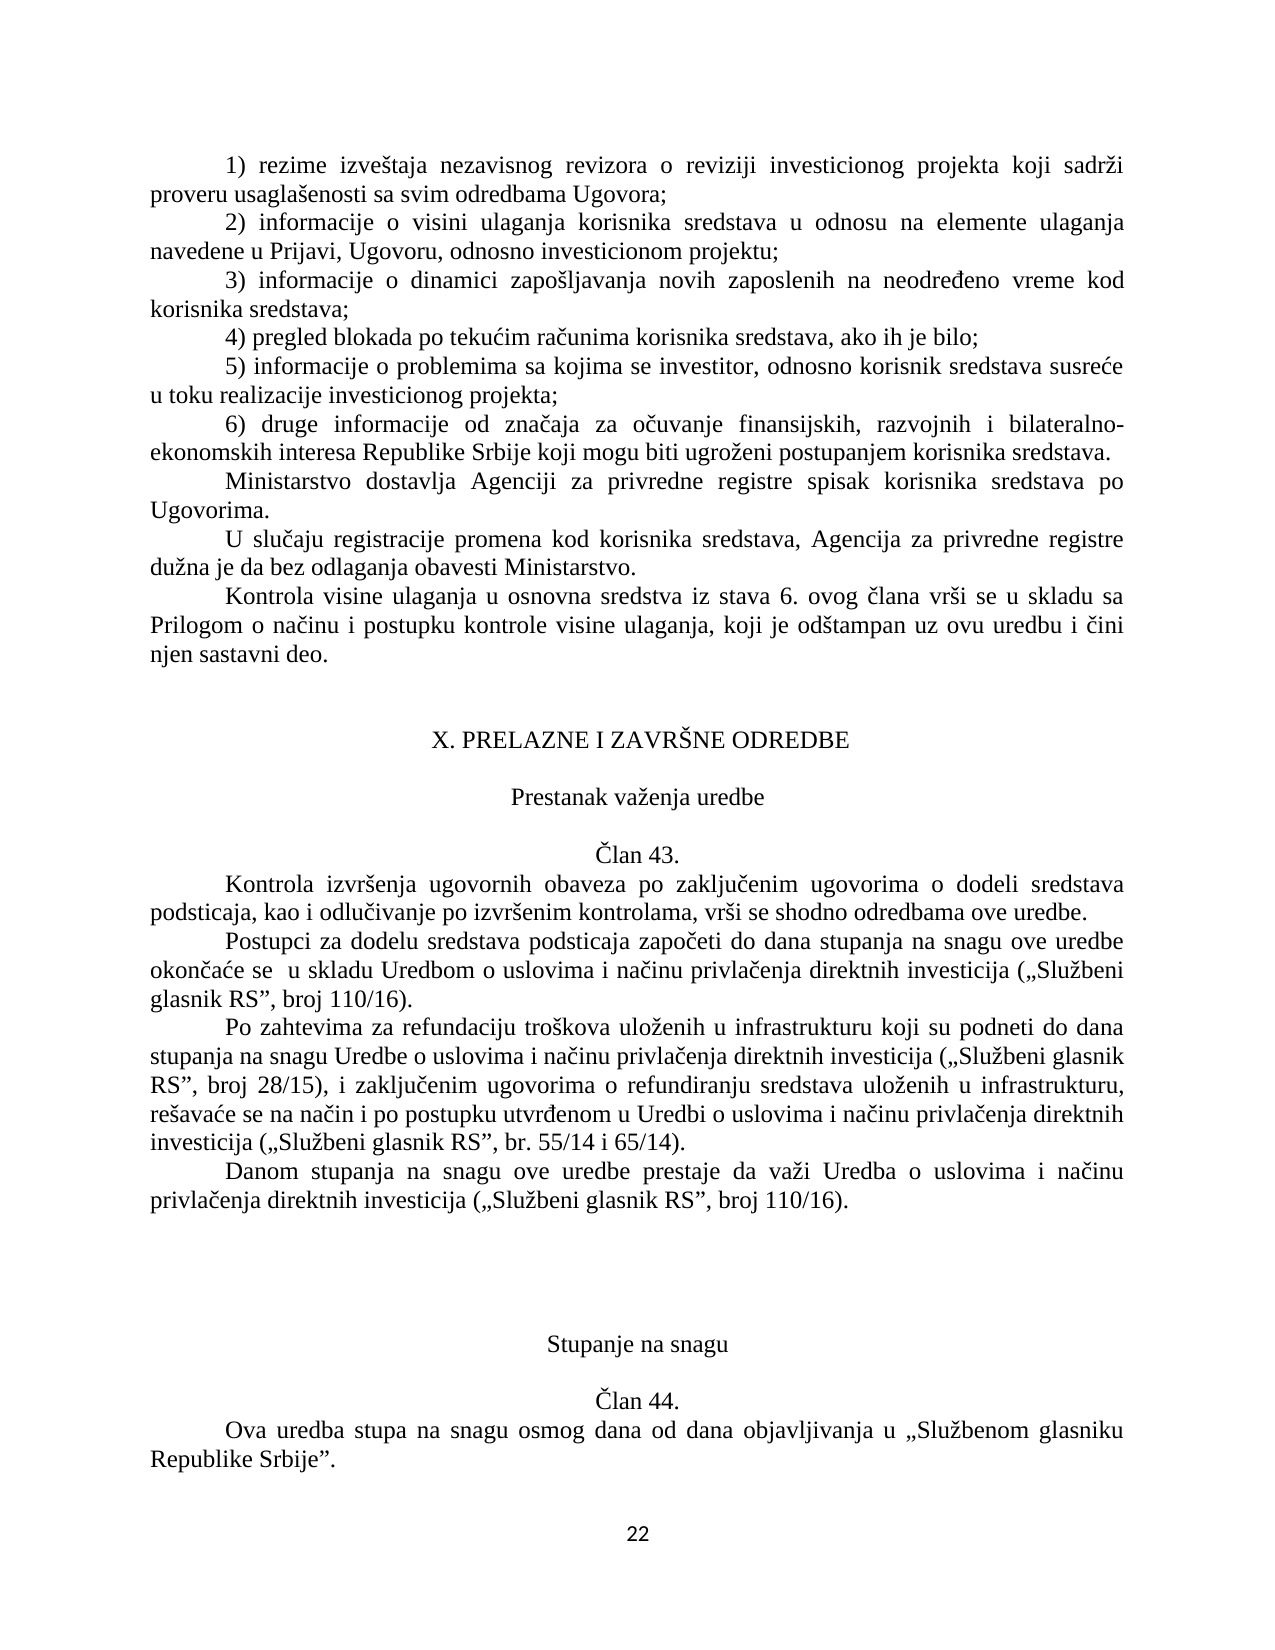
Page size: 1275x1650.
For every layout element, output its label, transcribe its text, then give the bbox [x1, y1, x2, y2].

text 2) informacije o visini ulaganja korisnika sredstava u odnosu na elemente ulaganja navedene u Prijavi, Ugovoru, odnosno investicionom projektu; [150, 207, 1125, 265]
text Postupci za dodelu sredstava podsticaja započeti do dana stupanja na snagu ove uredbe okončaće se u skladu Uredbom o uslovima i načinu privlačenja direktnih investicija („Službeni glasnik RSˮ, broj 110/16). [150, 926, 1125, 1012]
text 1) rezime izveštaja nezavisnog revizora o reviziji investicionog projekta koji sadrži proveru usaglašenosti sa svim odredbama Ugovora; [150, 150, 1125, 207]
text Po zahtevima za refundaciju troškova uloženih u infrastrukturu koji su podneti do dana stupanja na snagu Uredbe o uslovima i načinu privlačenja direktnih investicija („Službeni glasnik RSˮ, broj 28/15), i zaključenim ugovorima o refundiranju sredstava uloženih u infrastrukturu, rešavaće se na način i po postupku utvrđenom u Uredbi o uslovima i načinu privlačenja direktnih investicija („Službeni glasnik RSˮ, br. 55/14 i 65/14). [150, 1012, 1125, 1156]
text U slučaju registracije promena kod korisnika sredstava, Agencija za privredne registre dužna je da bez odlaganja obavesti Ministarstvo. [150, 524, 1125, 581]
text 5) informacije o problemima sa kojima se investitor, odnosno korisnik sredstava susreće u toku realizacije investicionog projekta; [150, 351, 1125, 409]
text Danom stupanja na snagu ove uredbe prestaje da važi Uredba o uslovima i načinu privlačenja direktnih investicija („Službeni glasnik RSˮ, broj 110/16). [150, 1156, 1125, 1214]
text 3) informacije o dinamici zapošljavanja novih zaposlenih na neodređeno vreme kod korisnika sredstava; [150, 265, 1125, 322]
text Kontrola izvršenja ugovornih obaveza po zaključenim ugovorima o dodeli sredstava podsticaja, kao i odlučivanje po izvršenim kontrolama, vrši se shodno odredbama ove uredbe. [150, 869, 1125, 926]
text 4) pregled blokada po tekućim računima korisnika sredstava, ako ih je bilo; [150, 322, 1125, 351]
text Prestanak važenja uredbe [150, 782, 1125, 811]
text Član 43. [150, 840, 1125, 869]
text Član 44. [150, 1386, 1125, 1415]
text Ova uredba stupa na snagu osmog dana od dana objavljivanja u „Službenom glasniku Republike Srbijeˮ. [150, 1415, 1125, 1472]
text Kontrola visine ulaganja u osnovna sredstva iz stava 6. ovog člana vrši se u skladu sa Prilogom o načinu i postupku kontrole visine ulaganja, koji je odštampan uz ovu uredbu i čini njen sastavni deo. [150, 581, 1125, 667]
text Stupanje na snagu [150, 1329, 1125, 1357]
text X. PRELAZNE I ZAVRŠNE ODREDBE [150, 725, 1125, 754]
text Ministarstvo dostavlja Agenciji za privredne registre spisak korisnika sredstava po Ugovorima. [150, 466, 1125, 524]
text 6) druge informacije od značaja za očuvanje finansijskih, razvojnih i bilateralno-ekonomskih interesa Republike Srbije koji mogu biti ugroženi postupanjem korisnika sredstava. [150, 409, 1125, 466]
